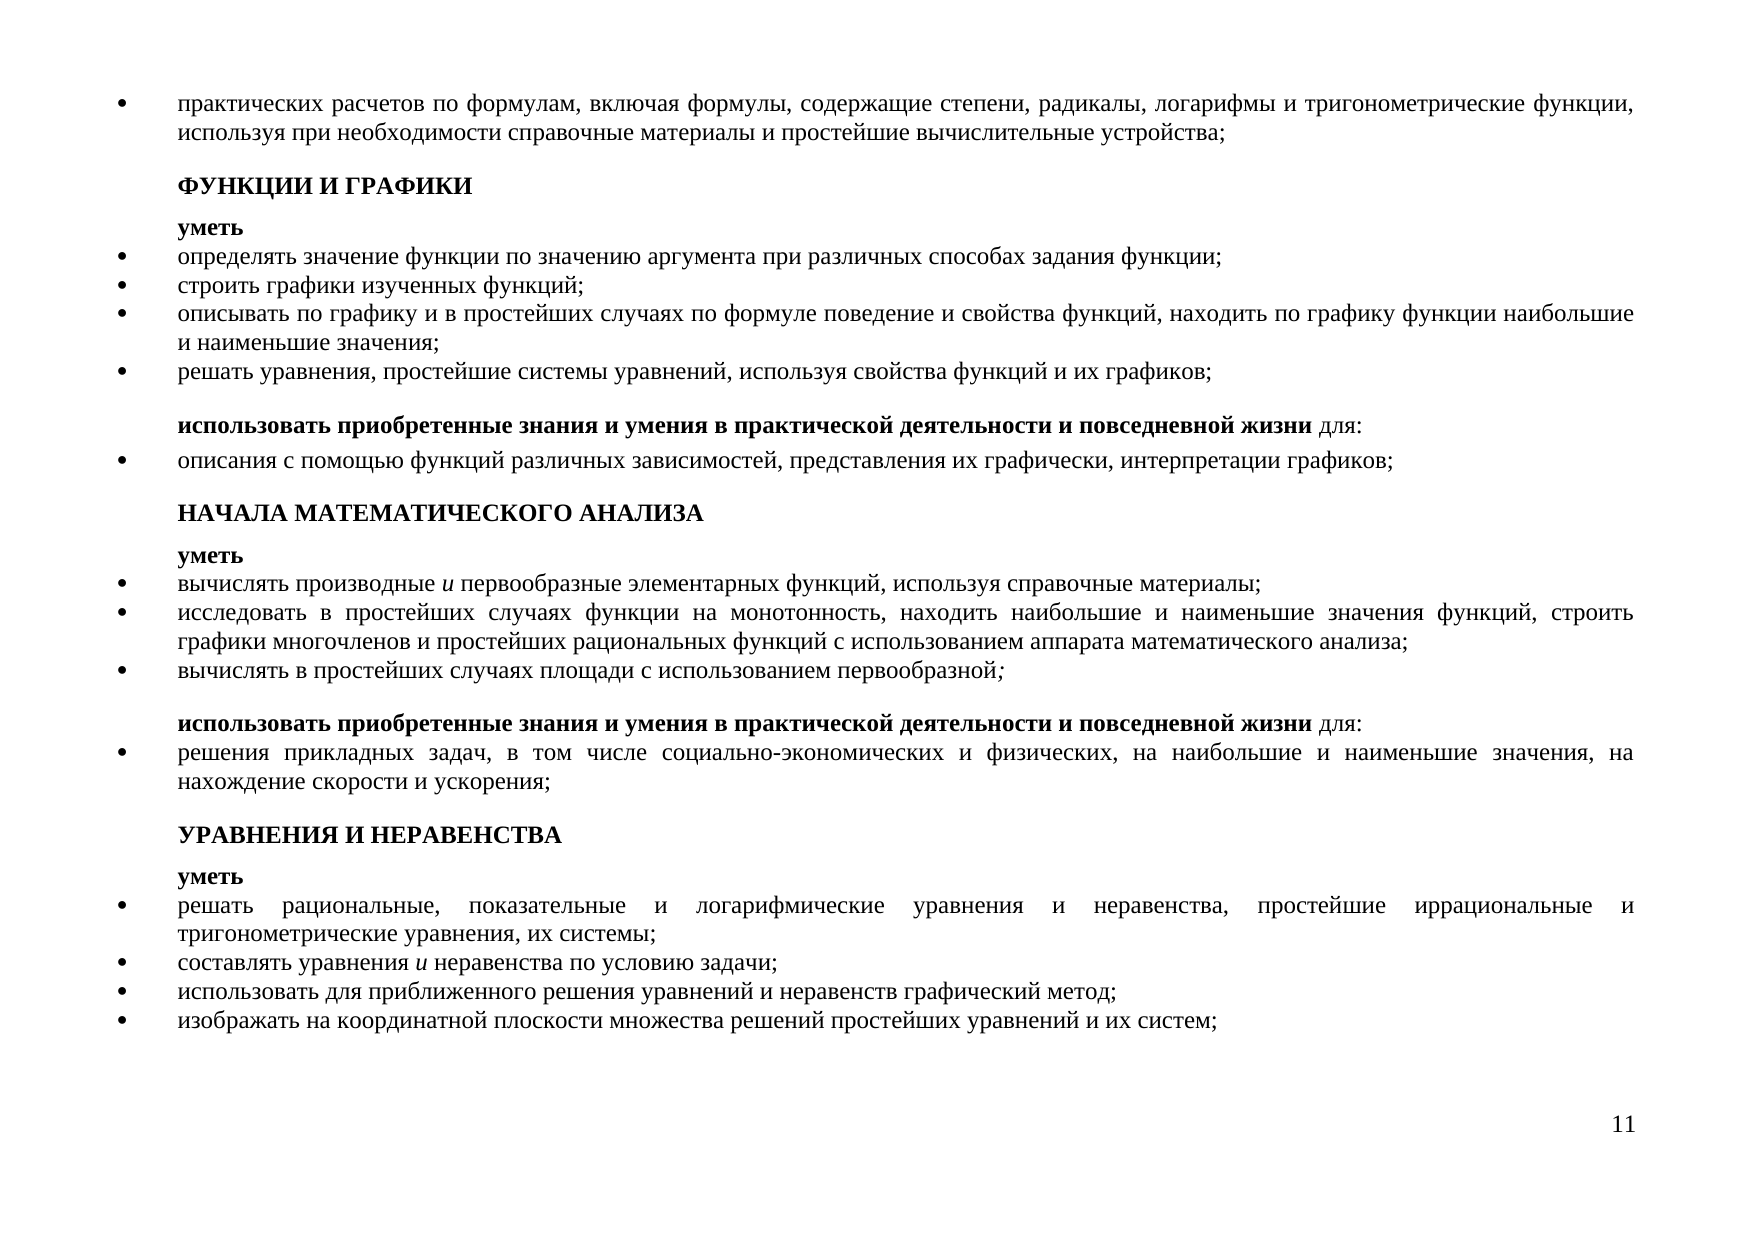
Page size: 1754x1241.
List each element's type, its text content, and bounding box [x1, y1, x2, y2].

list вычислять в простейших случаях площади с использованием первообразной; [118, 655, 1636, 683]
list решать рациональные, показательные и логарифмические уравнения и неравенства, простейшие иррациональные и тригонометрические уравнения, их системы; [118, 890, 1636, 947]
text Начала математического анализа [177, 498, 1636, 527]
list практических расчетов по формулам, включая формулы, содержащие степени, радикалы, логарифмы и тригонометрические функции, используя при необходимости справочные материалы и простейшие вычислительные устройства; [118, 88, 1636, 146]
list описания с помощью функций различных зависимостей, представления их графически, интерпретации графиков; [118, 445, 1636, 473]
list строить графики изученных функций; [118, 270, 1636, 298]
text использовать приобретенные знания и умения в практической деятельности и повседневной жизни для: [177, 708, 1636, 737]
list использовать для приближенного решения уравнений и неравенств графический метод; [118, 976, 1636, 1005]
text использовать приобретенные знания и умения в практической деятельности и повседневной жизни для: [177, 410, 1636, 438]
list вычислять производные и первообразные элементарных функций, используя справочные материалы; [118, 568, 1636, 597]
text Функции и графики [177, 171, 1636, 200]
list исследовать в простейших случаях функции на монотонность, находить наибольшие и наименьшие значения функций, строить графики многочленов и простейших рациональных функций с использованием аппарата математического анализа; [118, 597, 1636, 655]
text уметь [118, 861, 1636, 890]
list составлять уравнения и неравенства по условию задачи; [118, 947, 1636, 976]
list описывать по графику и в простейших случаях по формуле поведение и свойства функций, находить по графику функции наибольшие и наименьшие значения; [118, 298, 1636, 356]
list определять значение функции по значению аргумента при различных способах задания функции; [118, 241, 1636, 270]
list изображать на координатной плоскости множества решений простейших уравнений и их систем; [118, 1005, 1636, 1033]
list решать уравнения, простейшие системы уравнений, используя свойства функций и их графиков; [118, 356, 1636, 385]
text Уравнения и неравенства [177, 820, 1636, 848]
list решения прикладных задач, в том числе социально-экономических и физических, на наибольшие и наименьшие значения, на нахождение скорости и ускорения; [118, 737, 1636, 795]
text уметь [118, 540, 1636, 568]
text уметь [118, 212, 1636, 241]
